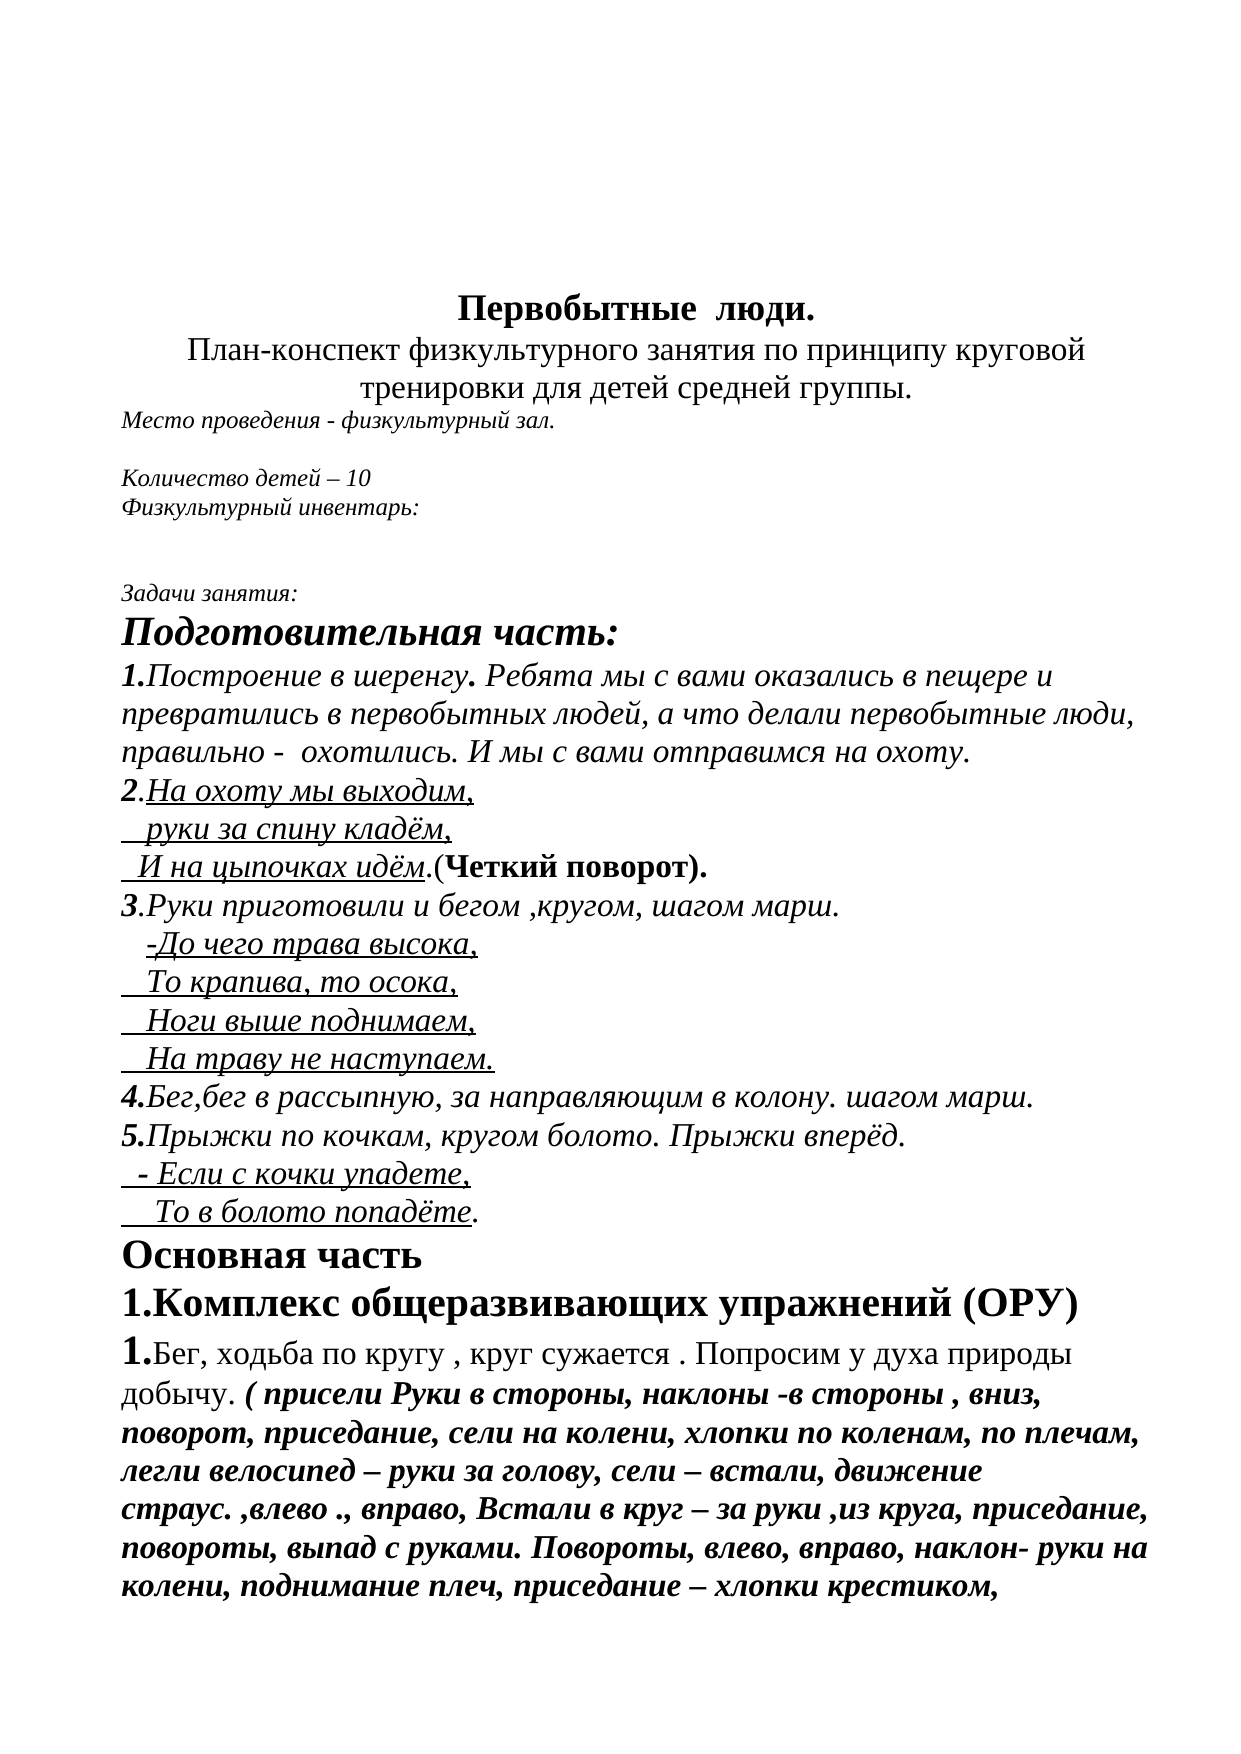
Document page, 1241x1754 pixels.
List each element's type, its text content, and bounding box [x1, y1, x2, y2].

text 2.На охоту мы выходим, [121, 770, 1152, 808]
text Задачи занятия: [121, 578, 1152, 607]
text Основная часть [121, 1230, 1152, 1278]
text -До чего трава высока, [121, 923, 1152, 961]
text То крапива, то осока, [121, 961, 1152, 1000]
text Количество детей – 10 [121, 463, 1152, 492]
text 3.Руки приготовили и бегом ,кругом, шагом марш. [121, 885, 1152, 923]
text И на цыпочках идём.(Четкий поворот). [121, 846, 1152, 885]
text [121, 1326, 1152, 1603]
text 5.Прыжки по кочкам, кругом болото. Прыжки вперёд. [121, 1115, 1152, 1153]
text Физкультурный инвентарь: [121, 492, 1152, 521]
text руки за спину кладём, [121, 808, 1152, 846]
text 1.Комплекс общеразвивающих упражнений (ОРУ) [121, 1278, 1152, 1326]
text Место проведения - физкультурный зал. [121, 406, 1152, 434]
text То в болото попадёте. [121, 1191, 1152, 1230]
text На траву не наступаем. [121, 1038, 1152, 1076]
text Ноги выше поднимаем, [121, 1000, 1152, 1038]
text Первобытные люди. [121, 286, 1152, 329]
text 4.Бег,бег в рассыпную, за направляющим в колону. шагом марш. [121, 1076, 1152, 1115]
text - Если с кочки упадете, [121, 1153, 1152, 1191]
text Подготовительная часть: [121, 607, 1152, 655]
text 1.Построение в шеренгу. Ребята мы с вами оказались в пещере и превратились в первобытных людей, а что делали первобытные люди, правильно - охотились. И мы с вами отправимся на охоту. [121, 655, 1152, 770]
text План-конспект физкультурного занятия по принципу круговой тренировки для детей средней группы. [121, 329, 1152, 406]
